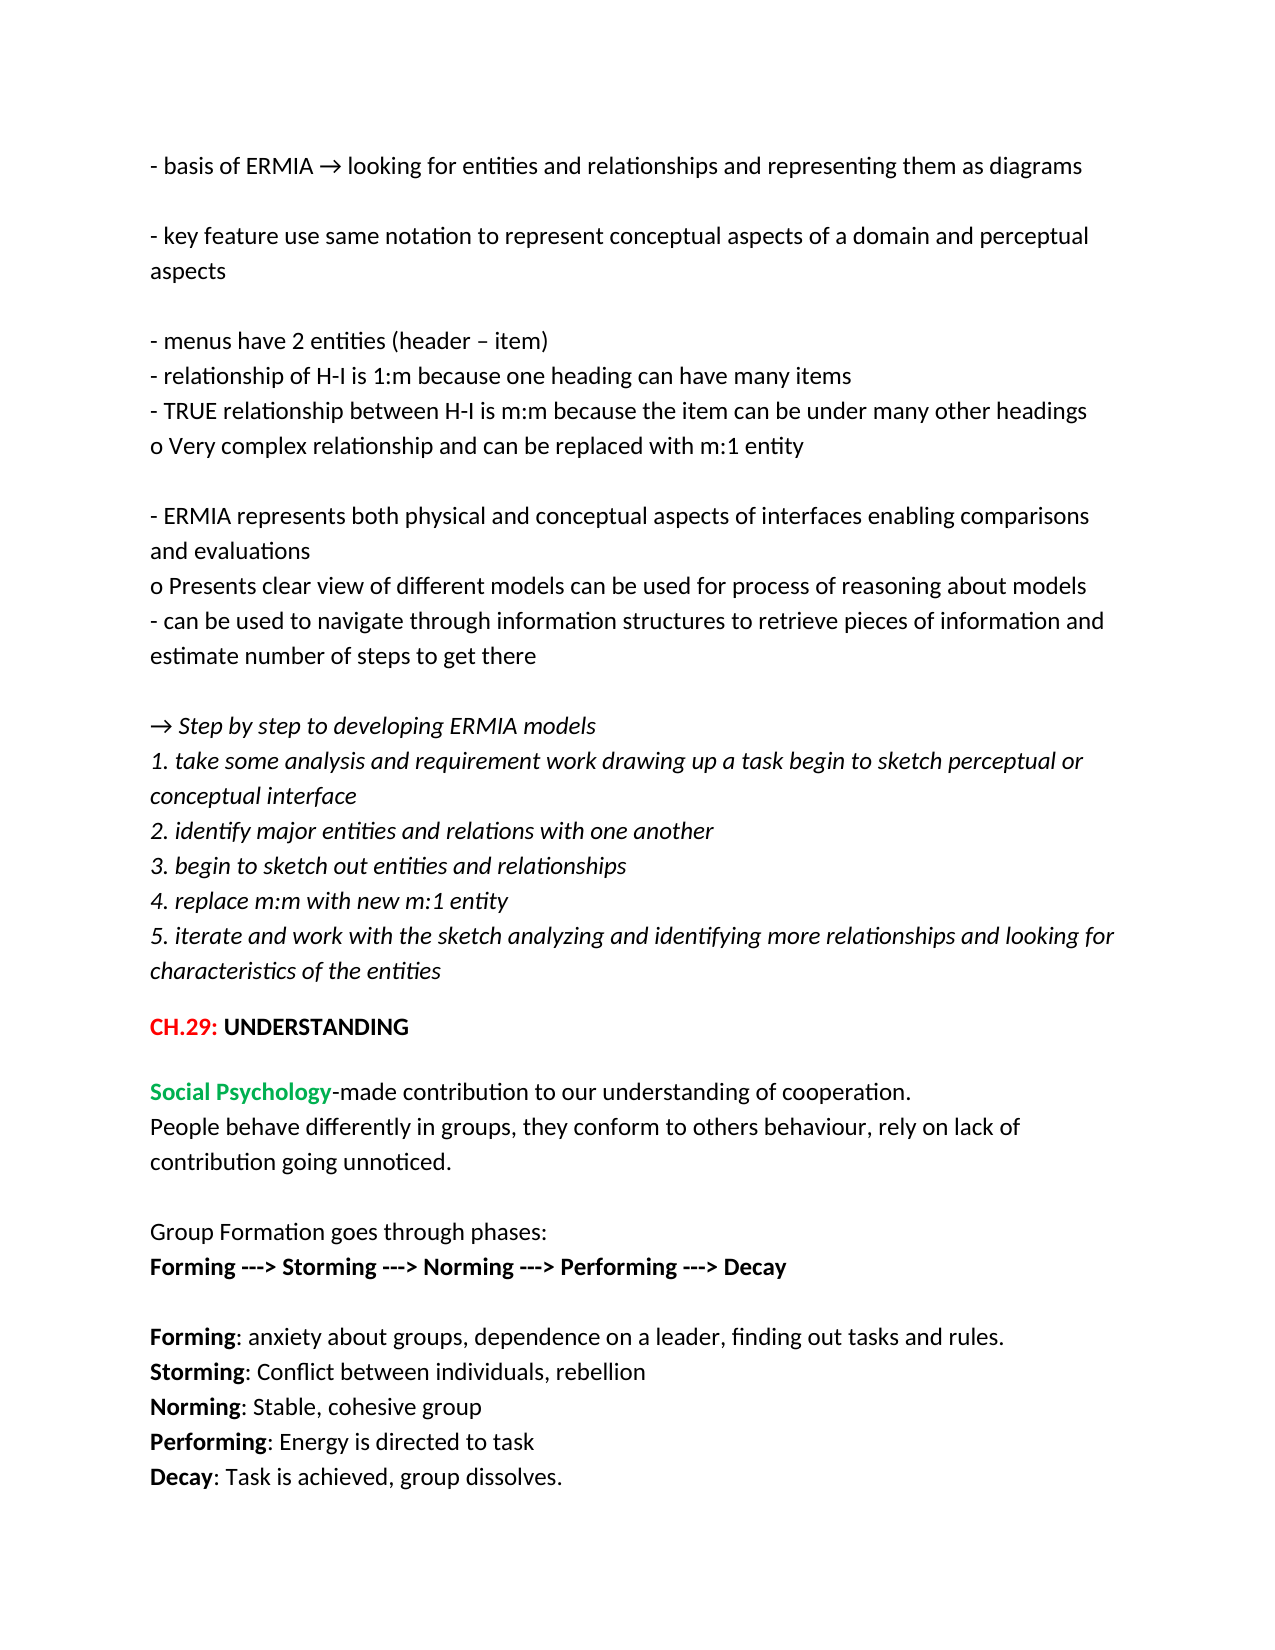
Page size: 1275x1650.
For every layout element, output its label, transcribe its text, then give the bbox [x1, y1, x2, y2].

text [150, 1041, 1125, 1492]
text CH.29: UNDERSTANDING [150, 1011, 1125, 1041]
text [150, 150, 1125, 986]
